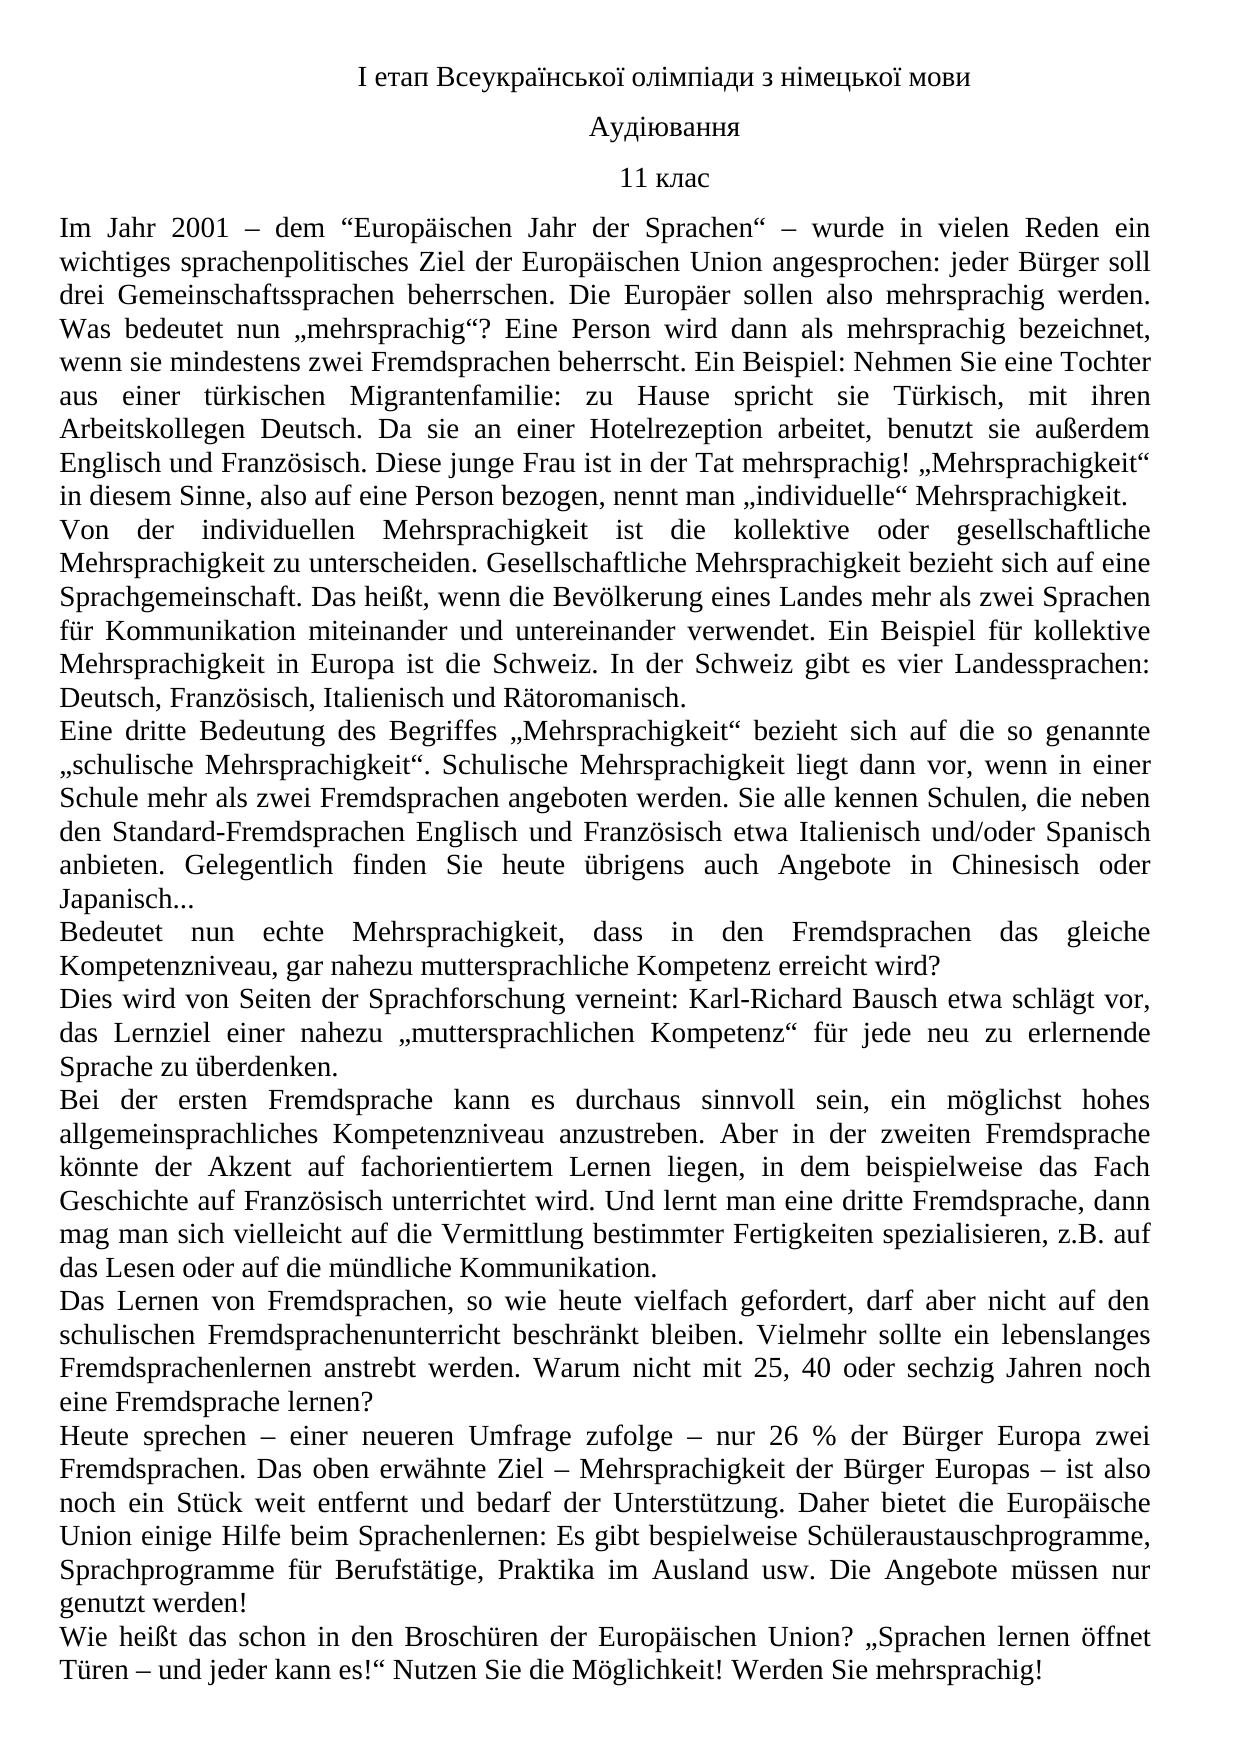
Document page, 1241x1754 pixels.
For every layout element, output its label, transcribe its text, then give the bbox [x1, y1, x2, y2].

text Eine dritte Bedeutung des Begriffes „Mehrsprachigkeit“ bezieht sich auf die so genannte „schulische Mehrsprachigkeit“. Schulische Mehrsprachigkeit liegt dann vor, wenn in einer Schule mehr als zwei Fremdsprachen angeboten werden. Sie alle kennen Schulen, die neben den Standard-Fremdsprachen Englisch und Französisch etwa Italienisch und/oder Spanisch anbieten. Gelegentlich finden Sie heute übrigens auch Angebote in Chinesisch oder Japanisch... [59, 713, 1152, 914]
text 11 клас [177, 160, 1152, 193]
text Im Jahr 2001 – dem “Europäischen Jahr der Sprachen“ – wurde in vielen Reden ein wichtiges sprachenpolitisches Ziel der Europäischen Union angesprochen: jeder Bürger soll drei Gemeinschaftssprachen beherrschen. Die Europäer sollen also mehrsprachig werden. Was bedeutet nun „mehrsprachig“? Eine Person wird dann als mehrsprachig bezeichnet, wenn sie mindestens zwei Fremdsprachen beherrscht. Ein Beispiel: Nehmen Sie eine Tochter aus einer türkischen Migrantenfamilie: zu Hause spricht sie Türkisch, mit ihren Arbeitskollegen Deutsch. Da sie an einer Hotelrezeption arbeitet, benutzt sie außerdem Englisch und Französisch. Diese junge Frau ist in der Tat mehrsprachig! „Mehrsprachigkeit“ in diesem Sinne, also auf eine Person bezogen, nennt man „individuelle“ Mehrsprachigkeit. [59, 210, 1152, 512]
text Das Lernen von Fremdsprachen, so wie heute vielfach gefordert, darf aber nicht auf den schulischen Fremdsprachenunterricht beschränkt bleiben. Vielmehr sollte ein lebenslanges Fremdsprachenlernen anstrebt werden. Warum nicht mit 25, 40 oder sechzig Jahren noch eine Fremdsprache lernen? [59, 1283, 1152, 1418]
text Wie heißt das schon in den Broschüren der Europäischen Union? „Sprachen lernen öffnet Türen – und jeder kann es!“ Nutzen Sie die Möglichkeit! Werden Sie mehrsprachig! [59, 1619, 1152, 1686]
text І етап Всеукраїнської олімпіади з німецької мови [177, 59, 1152, 93]
text Heute sprechen – einer neueren Umfrage zufolge – nur 26 % der Bürger Europa zwei Fremdsprachen. Das oben erwähnte Ziel – Mehrsprachigkeit der Bürger Europas – ist also noch ein Stück weit entfernt und bedarf der Unterstützung. Daher bietet die Europäische Union einige Hilfe beim Sprachenlernen: Es gibt bespielweise Schüleraustauschprogramme, Sprachprogramme für Berufstätige, Praktika im Ausland usw. Die Angebote müssen nur genutzt werden! [59, 1418, 1152, 1619]
text Аудіювання [177, 109, 1152, 143]
text Bei der ersten Fremdsprache kann es durchaus sinnvoll sein, ein möglichst hohes allgemeinsprachliches Kompetenzniveau anzustreben. Aber in der zweiten Fremdsprache könnte der Akzent auf fachorientiertem Lernen liegen, in dem beispielweise das Fach Geschichte auf Französisch unterrichtet wird. Und lernt man eine dritte Fremdsprache, dann mag man sich vielleicht auf die Vermittlung bestimmter Fertigkeiten spezialisieren, z.B. auf das Lesen oder auf die mündliche Kommunikation. [59, 1082, 1152, 1283]
text Dies wird von Seiten der Sprachforschung verneint: Karl-Richard Bausch etwa schlägt vor, das Lernziel einer nahezu „muttersprachlichen Kompetenz“ für jede neu zu erlernende Sprache zu überdenken. [59, 982, 1152, 1082]
text Bedeutet nun echte Mehrsprachigkeit, dass in den Fremdsprachen das gleiche Kompetenzniveau, gar nahezu muttersprachliche Kompetenz erreicht wird? [59, 914, 1152, 982]
text Von der individuellen Mehrsprachigkeit ist die kollektive oder gesellschaftliche Mehrsprachigkeit zu unterscheiden. Gesellschaftliche Mehrsprachigkeit bezieht sich auf eine Sprachgemeinschaft. Das heißt, wenn die Bevölkerung eines Landes mehr als zwei Sprachen für Kommunikation miteinander und untereinander verwendet. Ein Beispiel für kollektive Mehrsprachigkeit in Europa ist die Schweiz. In der Schweiz gibt es vier Landessprachen: Deutsch, Französisch, Italienisch und Rätoromanisch. [59, 512, 1152, 713]
